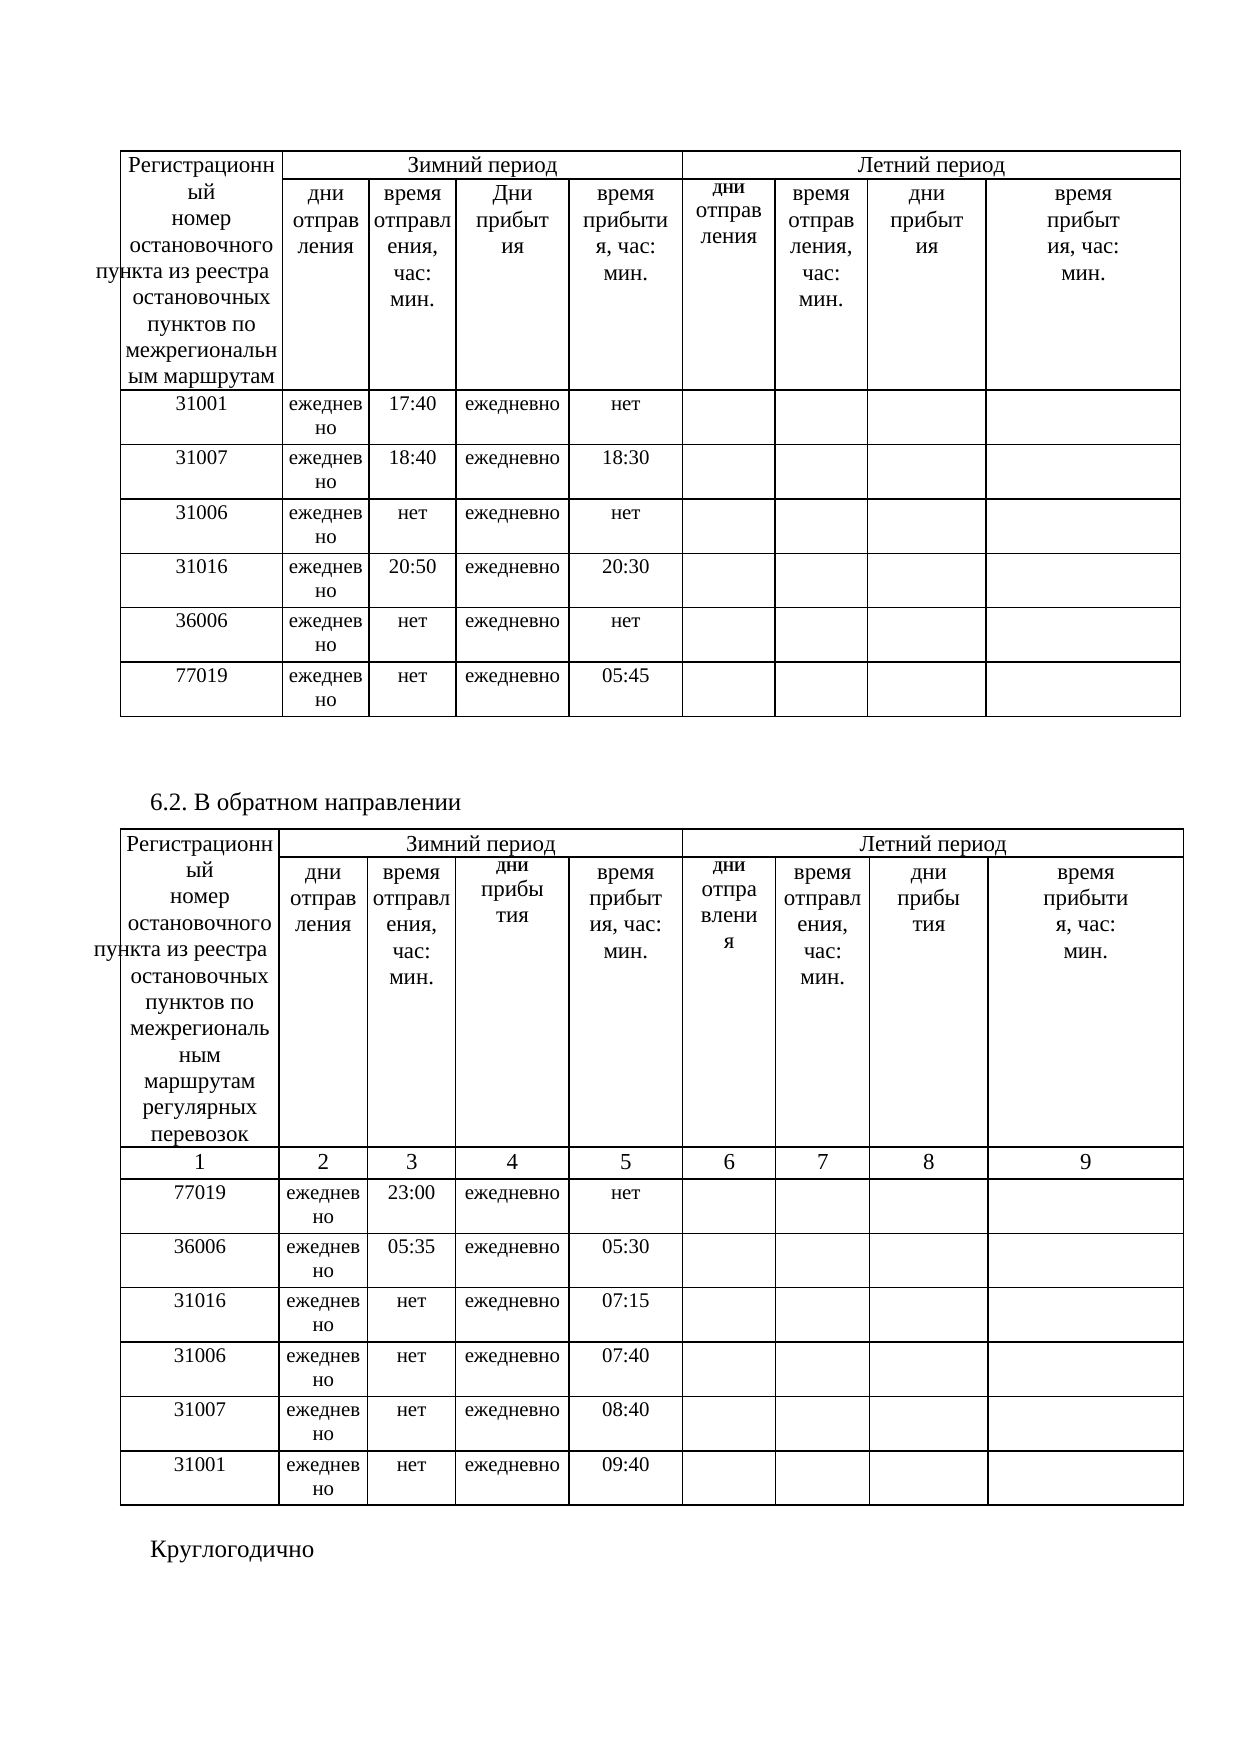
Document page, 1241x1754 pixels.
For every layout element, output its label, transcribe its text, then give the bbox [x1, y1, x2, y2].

table_cell 31006 [121, 1343, 278, 1396]
table_cell [683, 1343, 775, 1396]
table_cell ежедневно [457, 445, 568, 498]
table_cell ежедневно [283, 391, 368, 444]
table_cell 09:40 [570, 1452, 682, 1504]
table_header Зимний период [283, 152, 682, 178]
table_cell [683, 554, 774, 607]
table_cell ежедневно [456, 1288, 568, 1341]
table_cell время прибыти я, час: мин. [570, 180, 682, 389]
table_cell [870, 1343, 987, 1396]
table_cell [868, 608, 985, 661]
table_cell 7 [776, 1148, 869, 1178]
table_cell 5 [570, 1148, 682, 1178]
table_cell 18:30 [570, 445, 682, 498]
table_cell [989, 1343, 1183, 1396]
table_cell ежедневно [457, 663, 568, 716]
table_cell [683, 500, 774, 552]
table_cell ДНИ отпра влени я [683, 858, 775, 1146]
table_cell дни отправ ления [283, 180, 368, 389]
table_cell 77019 [121, 663, 282, 716]
table_cell нет [570, 500, 682, 552]
table_cell 77019 [121, 1180, 278, 1232]
table_cell [683, 445, 774, 498]
table_cell [989, 1234, 1183, 1287]
table_cell дни прибы тия [870, 858, 987, 1146]
table_cell [776, 608, 867, 661]
table_cell [776, 663, 867, 716]
table_cell [776, 1397, 869, 1450]
table_cell 3 [368, 1148, 455, 1178]
table_cell нет [570, 608, 682, 661]
table_cell [868, 391, 985, 444]
table_cell ежедневно [280, 1180, 367, 1232]
table_cell 31016 [121, 1288, 278, 1341]
table_cell время прибыти я, час: мин. [989, 858, 1183, 1146]
table_cell ежедневно [456, 1234, 568, 1287]
table_cell [683, 1288, 775, 1341]
table_cell ежедневно [280, 1234, 367, 1287]
table_cell [870, 1234, 987, 1287]
table_cell [987, 554, 1180, 607]
table_cell 20:50 [370, 554, 455, 607]
table_cell нет [368, 1397, 455, 1450]
table_cell 20:30 [570, 554, 682, 607]
table_cell [683, 608, 774, 661]
table_cell ежедневно [456, 1343, 568, 1396]
table_cell время прибыт ия, час: мин. [987, 180, 1180, 389]
table_cell ДНИ отправ ления [683, 180, 774, 389]
table_cell [683, 391, 774, 444]
table_cell 9 [989, 1148, 1183, 1178]
table_cell [776, 445, 867, 498]
table_cell [868, 663, 985, 716]
table_cell ежедневно [280, 1288, 367, 1341]
table_cell ежедневно [283, 445, 368, 498]
table_cell [868, 554, 985, 607]
table_cell 36006 [121, 1234, 278, 1287]
table_cell нет [368, 1288, 455, 1341]
table_cell нет [368, 1452, 455, 1504]
table_cell [776, 1180, 869, 1232]
table_cell 07:40 [570, 1343, 682, 1396]
table_cell 8 [870, 1148, 987, 1178]
table_cell нет [370, 608, 455, 661]
table_cell нет [570, 1180, 682, 1232]
table_cell ежедневно [456, 1452, 568, 1504]
table_cell [870, 1288, 987, 1341]
table_cell нет [370, 663, 455, 716]
table_cell ежедневно [456, 1397, 568, 1450]
table_cell 31016 [121, 554, 282, 607]
table_cell [870, 1180, 987, 1232]
table_header Зимний период [280, 830, 682, 856]
table_cell 31001 [121, 391, 282, 444]
table_cell [989, 1288, 1183, 1341]
table_cell ежедневно [280, 1397, 367, 1450]
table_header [121, 152, 282, 389]
table_cell [987, 608, 1180, 661]
table_cell ежедневно [283, 554, 368, 607]
table_cell дни прибыт ия [868, 180, 985, 389]
text Круглогодично [150, 1534, 1090, 1563]
table_cell время прибыт ия, час: мин. [570, 858, 682, 1146]
table_cell ежедневно [457, 608, 568, 661]
table_cell [776, 1343, 869, 1396]
table_cell [989, 1397, 1183, 1450]
table_cell [870, 1397, 987, 1450]
table_cell [870, 1452, 987, 1504]
text 6.2. В обратном направлении [150, 787, 1090, 816]
table_cell 31007 [121, 445, 282, 498]
table_cell 1 [121, 1148, 278, 1178]
table_cell ежедневно [283, 663, 368, 716]
table_cell 31001 [121, 1452, 278, 1504]
table_cell [683, 1180, 775, 1232]
table_cell время отправл ения, час: мин. [776, 858, 869, 1146]
table_cell время отправ ления, час: мин. [776, 180, 867, 389]
table_cell [776, 391, 867, 444]
table_cell нет [370, 500, 455, 552]
table_cell 23:00 [368, 1180, 455, 1232]
table_cell ежедневно [280, 1452, 367, 1504]
table_cell 05:45 [570, 663, 682, 716]
table_cell [683, 663, 774, 716]
table_cell нет [368, 1343, 455, 1396]
table_cell нет [570, 391, 682, 444]
table_cell [868, 500, 985, 552]
table_cell 05:30 [570, 1234, 682, 1287]
table_cell ежедневно [456, 1180, 568, 1232]
table_cell [776, 1234, 869, 1287]
table_cell [987, 445, 1180, 498]
table_cell [989, 1180, 1183, 1232]
table_cell 2 [280, 1148, 367, 1178]
table_cell [683, 1452, 775, 1504]
table_cell ежедневно [283, 500, 368, 552]
table_cell 31006 [121, 500, 282, 552]
table_cell 31007 [121, 1397, 278, 1450]
table_header Летний период [683, 830, 1183, 856]
table_cell Дни прибыт ия [457, 180, 568, 389]
table_cell 07:15 [570, 1288, 682, 1341]
table_cell дни отправ ления [280, 858, 367, 1146]
table_cell [776, 500, 867, 552]
table_cell 08:40 [570, 1397, 682, 1450]
table_cell [987, 391, 1180, 444]
table_cell [683, 1397, 775, 1450]
table_cell 36006 [121, 608, 282, 661]
table_cell 17:40 [370, 391, 455, 444]
table_cell время отправл ения, час: мин. [370, 180, 455, 389]
table_cell [683, 1234, 775, 1287]
table_cell ежедневно [283, 608, 368, 661]
table_cell [987, 500, 1180, 552]
table_cell ежедневно [457, 554, 568, 607]
table_cell 4 [456, 1148, 568, 1178]
table_cell ежедневно [457, 391, 568, 444]
table_cell время отправл ения, час: мин. [368, 858, 455, 1146]
table_cell [776, 554, 867, 607]
table_cell 18:40 [370, 445, 455, 498]
table_cell 6 [683, 1148, 775, 1178]
table_cell ДНИ прибы тия [456, 858, 568, 1146]
table_cell ежедневно [457, 500, 568, 552]
table_cell [776, 1452, 869, 1504]
table_header Регистрационный номер остановочного пункта из реестра остановочных пунктов по межрегиональным маршрутам регулярных перевозок [121, 830, 278, 1146]
table_header Летний период [683, 152, 1180, 178]
table_cell ежедневно [280, 1343, 367, 1396]
table_cell [776, 1288, 869, 1341]
table_cell [989, 1452, 1183, 1504]
table_cell 05:35 [368, 1234, 455, 1287]
table_cell [987, 663, 1180, 716]
table_cell [868, 445, 985, 498]
